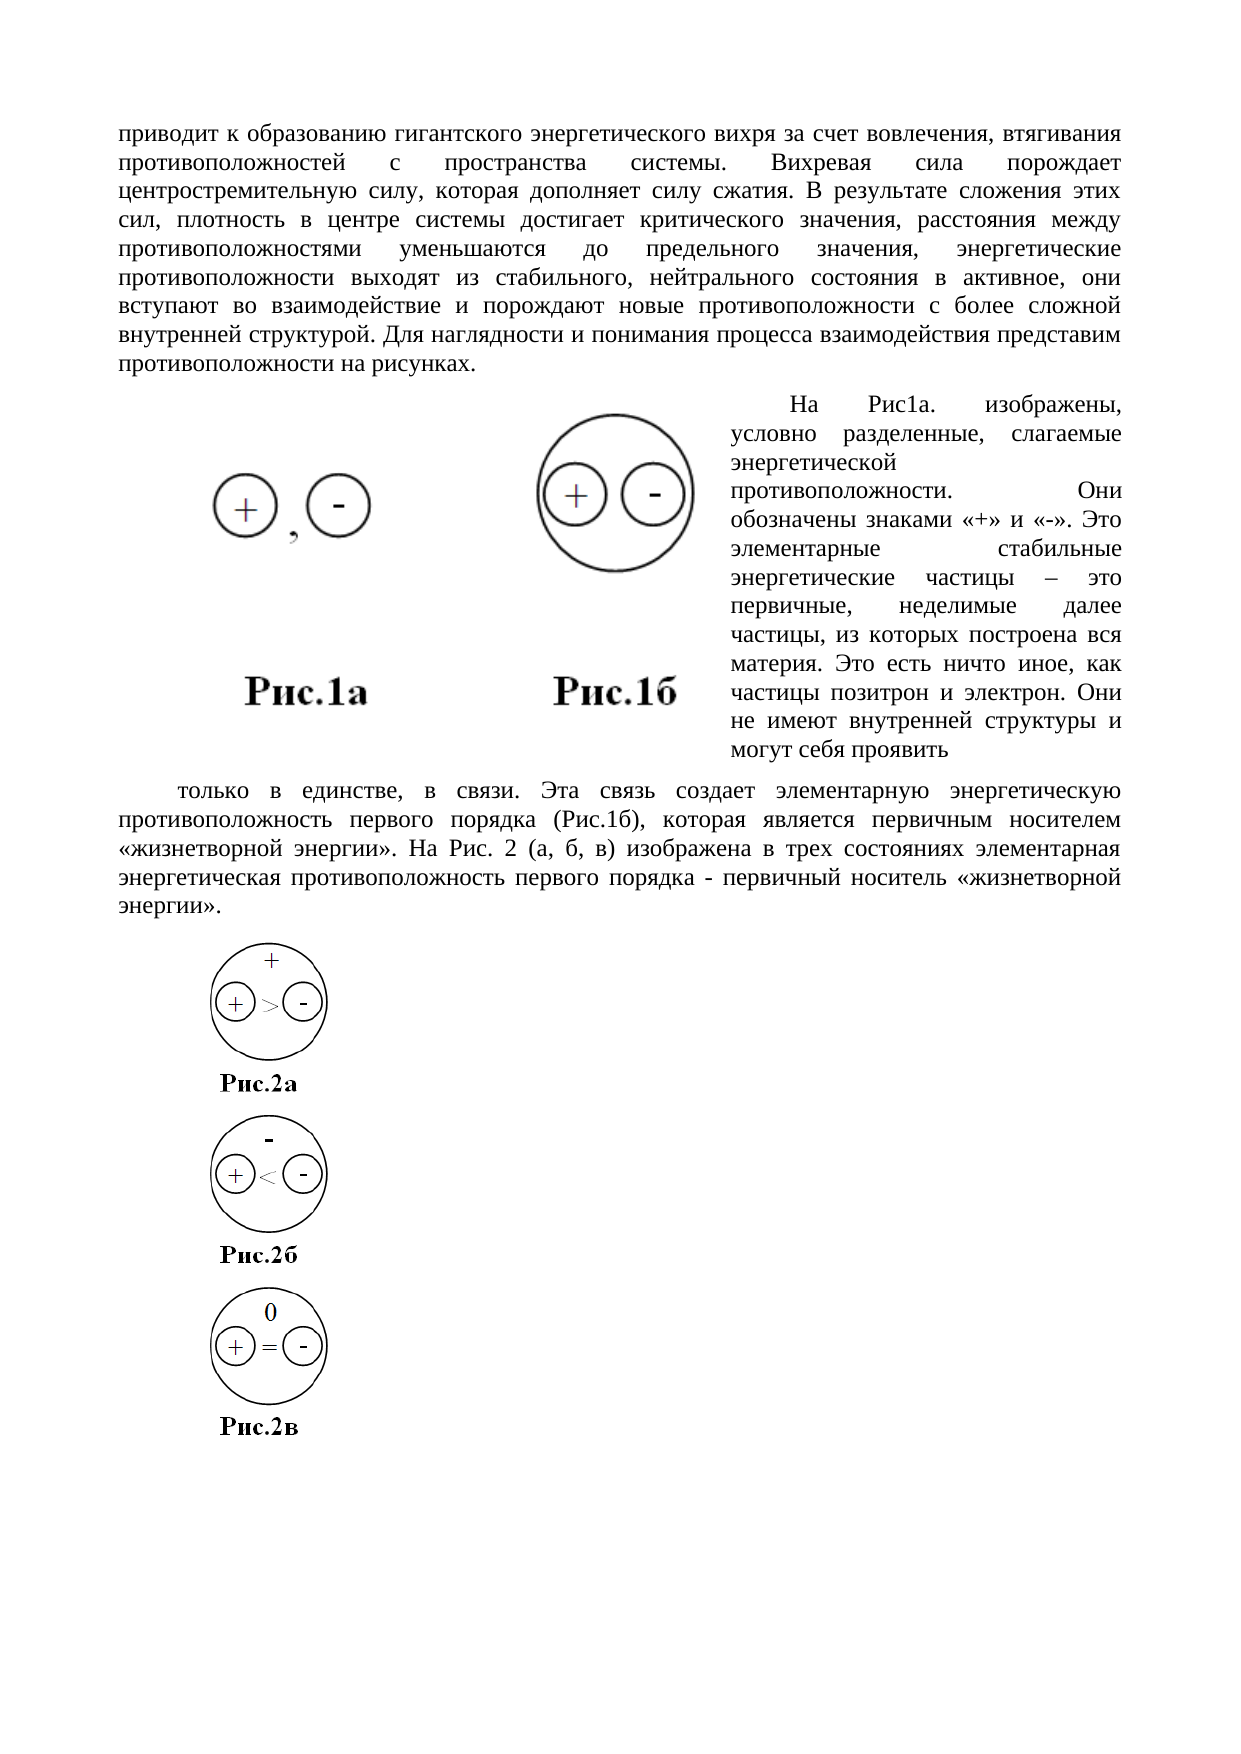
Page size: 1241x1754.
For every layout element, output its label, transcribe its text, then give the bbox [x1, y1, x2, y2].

text только в единстве, в связи. Эта связь создает элементарную энергетическую противоположность первого порядка (Рис.1б), которая является первичным носителем «жизнетворной энергии». На Рис. 2 (а, б, в) изображена в трех состояниях элементарная энергетическая противоположность первого порядка - первичный носитель «жизнетворной энергии». [118, 776, 1122, 919]
picture [177, 931, 348, 1454]
table_header На Рис1а. изображены, условно разделенные, слагаемые энергетической противоположности. Они обозначены знаками «+» и «-». Это элементарные стабильные энергетические частицы – это первичные, неделимые далее частицы, из которых построена вся материя. Это есть ничто иное, как частицы позитрон и электрон. Они не имеют внутренней структуры и могут себя проявить [730, 377, 1122, 763]
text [118, 118, 1122, 377]
table_header [118, 377, 730, 763]
picture [177, 389, 726, 724]
